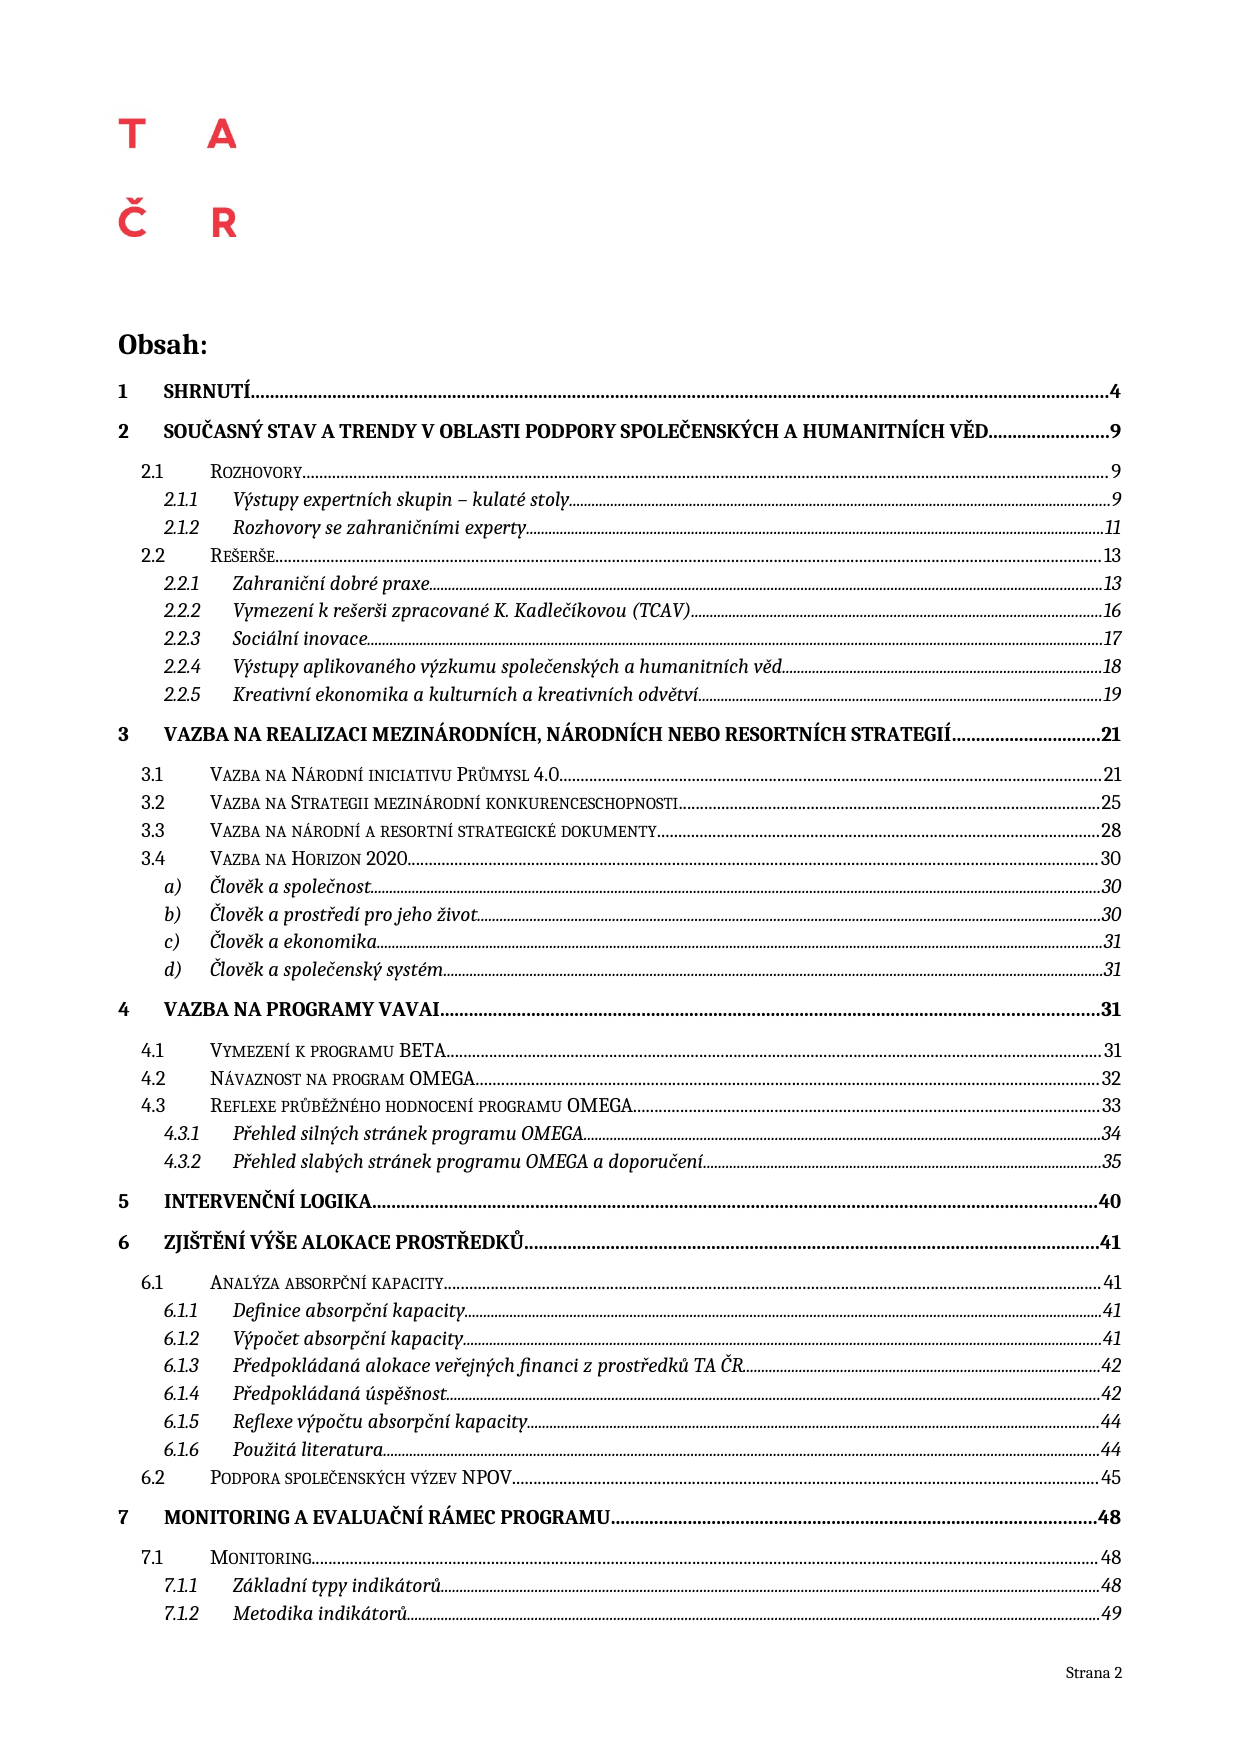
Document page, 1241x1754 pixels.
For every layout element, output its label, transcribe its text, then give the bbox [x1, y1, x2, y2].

text 6.1.6 Použitá literatura 44 [164, 1437, 1122, 1461]
text 6.1.3 Předpokládaná alokace veřejných financi z prostředků TA ČR 42 [164, 1354, 1122, 1378]
text 6.1.5 Reflexe výpočtu absorpční kapacity 44 [164, 1410, 1122, 1434]
text 7.1 Monitoring 48 [141, 1546, 1122, 1570]
text 2.2.2 Vymezení k rešerši zpracované K. Kadlečíkovou (TCAV) 16 [164, 599, 1122, 623]
text 2.2.4 Výstupy aplikovaného výzkumu společenských a humanitních věd 18 [164, 655, 1122, 679]
text 2.2 Rešerše 13 [141, 543, 1122, 567]
text 7 Monitoring a Evaluační rámec programu 48 [118, 1506, 1122, 1529]
text 6.1.1 Definice absorpční kapacity 41 [164, 1298, 1122, 1322]
text 2.2.3 Sociální inovace 17 [164, 627, 1122, 651]
text 7.1.1 Základní typy indikátorů 48 [164, 1574, 1122, 1598]
text a) Člověk a společnost 30 [164, 874, 1122, 898]
text 2 Současný stav a trendy v oblasti podpory společenských a humanitních věd 9 [118, 420, 1122, 444]
text c) Člověk a ekonomika 31 [164, 930, 1122, 954]
text 3.4 Vazba na Horizon 2020 30 [141, 847, 1122, 871]
text 4.2 Návaznost na program OMEGA 32 [141, 1066, 1122, 1090]
text 2.1.1 Výstupy expertních skupin – kulaté stoly 9 [164, 488, 1122, 512]
text 6.2 Podpora společenských výzev NPOV 45 [141, 1465, 1122, 1489]
text 4.3.2 Přehled slabých stránek programu OMEGA a doporučení 35 [703, 1150, 1122, 1174]
text 6.1.2 Výpočet absorpční kapacity 41 [164, 1326, 1122, 1350]
text 4.3.1 Přehled silných stránek programu OMEGA 34 [164, 1122, 1122, 1146]
text 3.2 Vazba na Strategii mezinárodní konkurenceschopnosti 25 [141, 791, 1122, 815]
text 5 Intervenční logika 40 [118, 1190, 1122, 1214]
text b) Člověk a prostředí pro jeho život 30 [164, 902, 1122, 926]
text 2.1 Rozhovory 9 [141, 460, 1122, 484]
text 3 Vazba na realizaci mezinárodních, národních nebo resortních strategií 21 [118, 723, 1122, 747]
text 2.2.1 Zahraniční dobré praxe 13 [164, 571, 1122, 595]
text 3.1 Vazba na Národní iniciativu Průmysl 4.0 21 [141, 763, 1122, 787]
text 1 Shrnutí 4 [118, 379, 1122, 403]
text 4.3 Reflexe průběžného hodnocení programu OMEGA 33 [141, 1094, 1122, 1118]
text 4 Vazba na programy VaVaI 31 [118, 998, 1122, 1022]
text 6.1.4 Předpokládaná úspěšnost 42 [164, 1382, 1122, 1406]
text 4.1 Vymezení k programu BETA 31 [141, 1038, 1122, 1062]
text 6 Zjištění výše alokace prostředků 41 [118, 1230, 1122, 1254]
text 3.3 Vazba na národní a resortní strategické dokumenty 28 [141, 819, 1122, 843]
text 6.1 Analýza absorpční kapacity 41 [141, 1271, 1122, 1294]
text 2.2.5 Kreativní ekonomika a kulturních a kreativních odvětví 19 [164, 682, 1122, 706]
text Obsah: [118, 328, 1122, 362]
text 2.1.2 Rozhovory se zahraničními experty 11 [164, 516, 1122, 539]
picture [0, 0, 237, 237]
text d) Člověk a společenský systém 31 [164, 958, 1122, 982]
text 7.1.2 Metodika indikátorů 49 [164, 1602, 1122, 1626]
